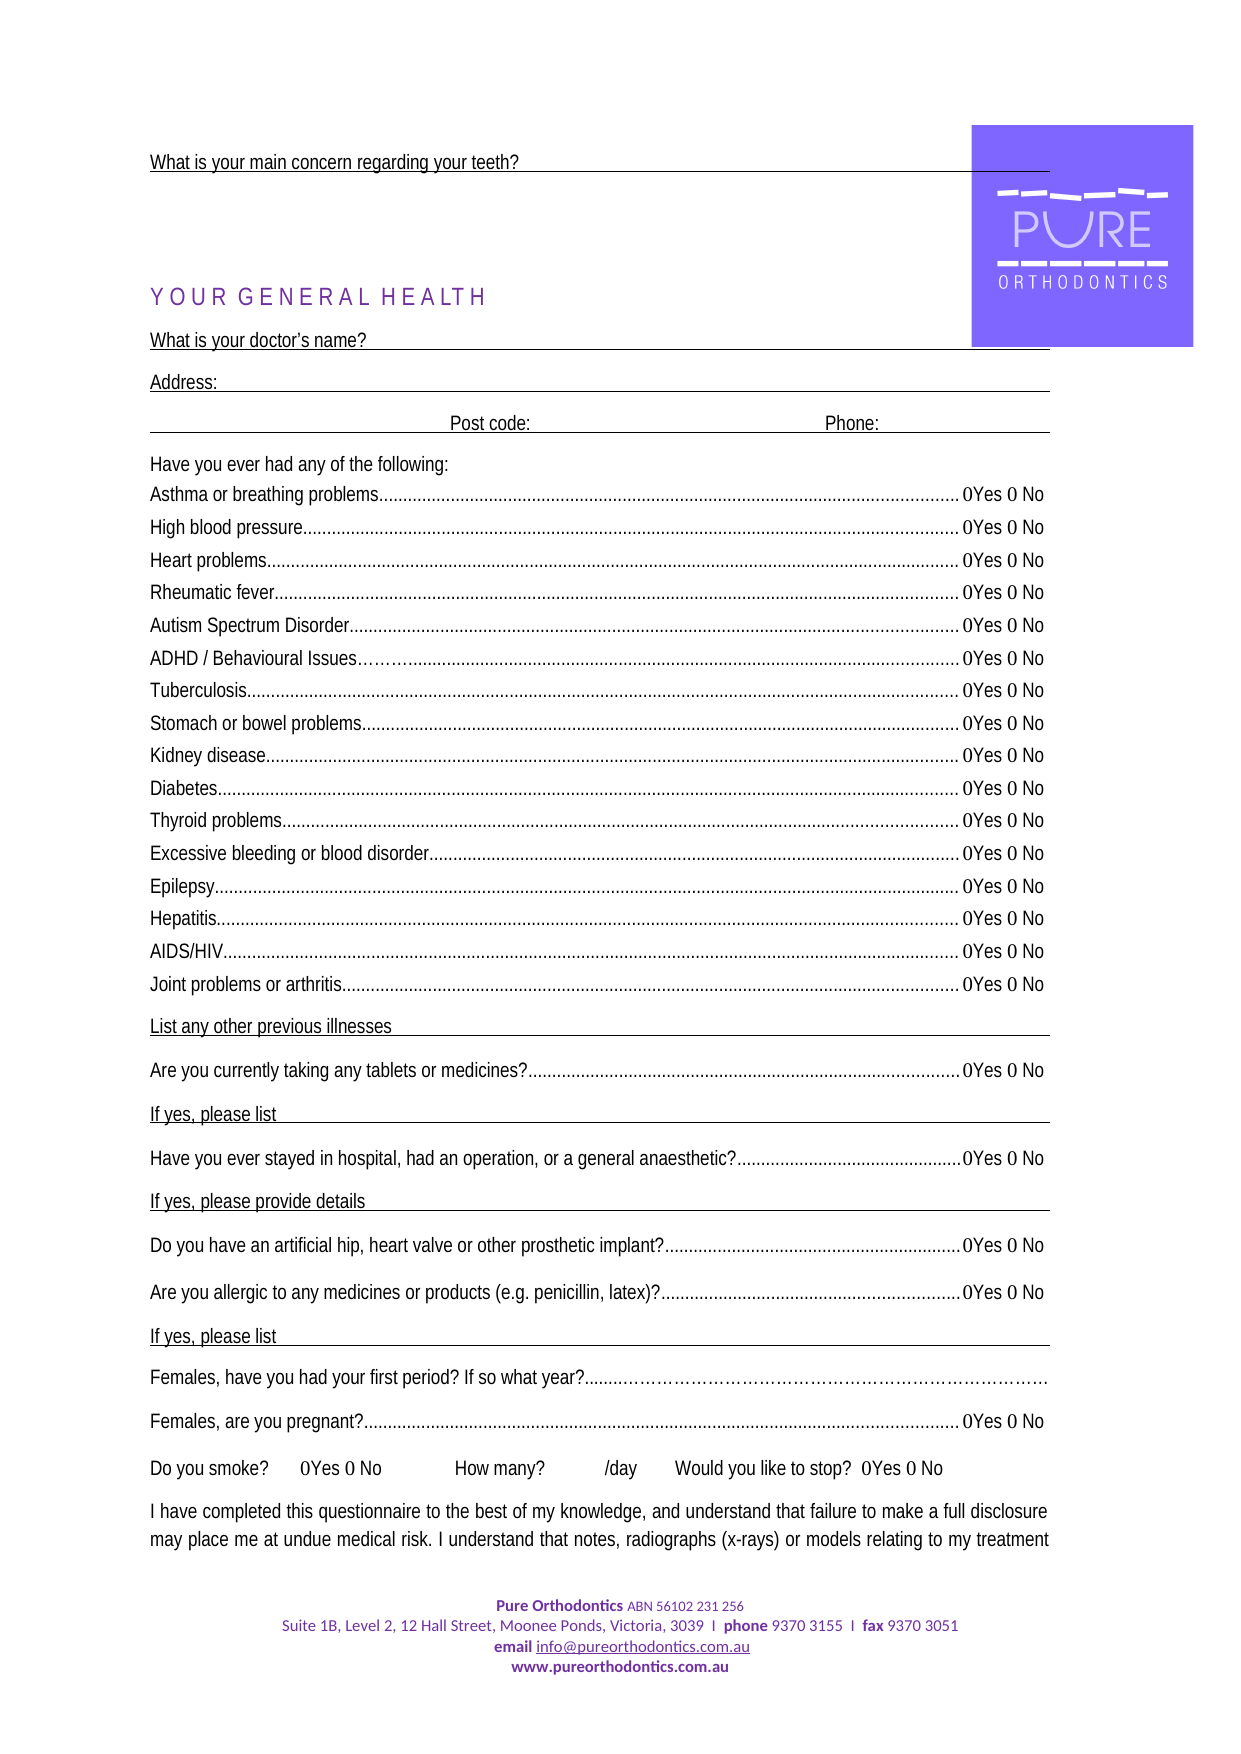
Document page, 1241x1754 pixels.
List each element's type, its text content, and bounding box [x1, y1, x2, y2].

text Have you ever stayed in hospital, had an operation, or a general anaesthetic? Yes  No [150, 1143, 1090, 1171]
text List any other previous illnesses [150, 1014, 1090, 1038]
text Do you have an artificial hip, heart valve or other prosthetic implant? Yes  No [150, 1231, 1090, 1259]
text Heart problems Yes  No [150, 545, 1090, 573]
text Are you allergic to any medicines or products (e.g. penicillin, latex)? Yes  No [150, 1277, 1090, 1306]
text If yes, please list [150, 1324, 1090, 1348]
text AIDS/HIV Yes  No [150, 936, 1090, 964]
text Post code: Phone: [150, 411, 1090, 435]
text Epilepsy Yes  No [150, 871, 1090, 899]
text ADHD / Behavioural Issues………. Yes  No [150, 643, 1090, 671]
text Hepatitis Yes  No [150, 903, 1090, 932]
text What is your doctor’s name? [150, 328, 1090, 352]
text Asthma or breathing problems Yes  No [150, 479, 1090, 508]
text Rheumatic fever Yes  No [150, 577, 1090, 606]
text Address: [150, 369, 1090, 393]
text If yes, please list [150, 1102, 1090, 1126]
text Y O U R G E N E R A L H E A LT H [150, 281, 1090, 310]
text If yes, please provide details [150, 1189, 1090, 1213]
text Are you currently taking any tablets or medicines? Yes  No [150, 1055, 1090, 1083]
text High blood pressure Yes  No [150, 512, 1090, 541]
text Females, have you had your first period? If so what year?........………………………………………………………………… [150, 1365, 1090, 1389]
text Joint problems or arthritis Yes  No [150, 969, 1090, 997]
text Diabetes Yes  No [150, 773, 1090, 801]
text Have you ever had any of the following: [150, 452, 1090, 476]
text Excessive bleeding or blood disorder Yes  No [150, 838, 1090, 867]
text Stomach or bowel problems Yes  No [150, 708, 1090, 736]
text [150, 1499, 1051, 1551]
text Thyroid problems Yes  No [150, 806, 1090, 834]
text Tuberculosis Yes  No [150, 675, 1090, 704]
picture [971, 125, 1194, 347]
text Females, are you pregnant? Yes  No [150, 1406, 1090, 1435]
text What is your main concern regarding your teeth? [150, 150, 1090, 174]
text Autism Spectrum Disorder Yes  No [150, 610, 1090, 638]
text Kidney disease Yes  No [150, 740, 1090, 769]
text Do you smoke? Yes  No How many? /day Would you like to stop? Yes  No [150, 1453, 1090, 1481]
